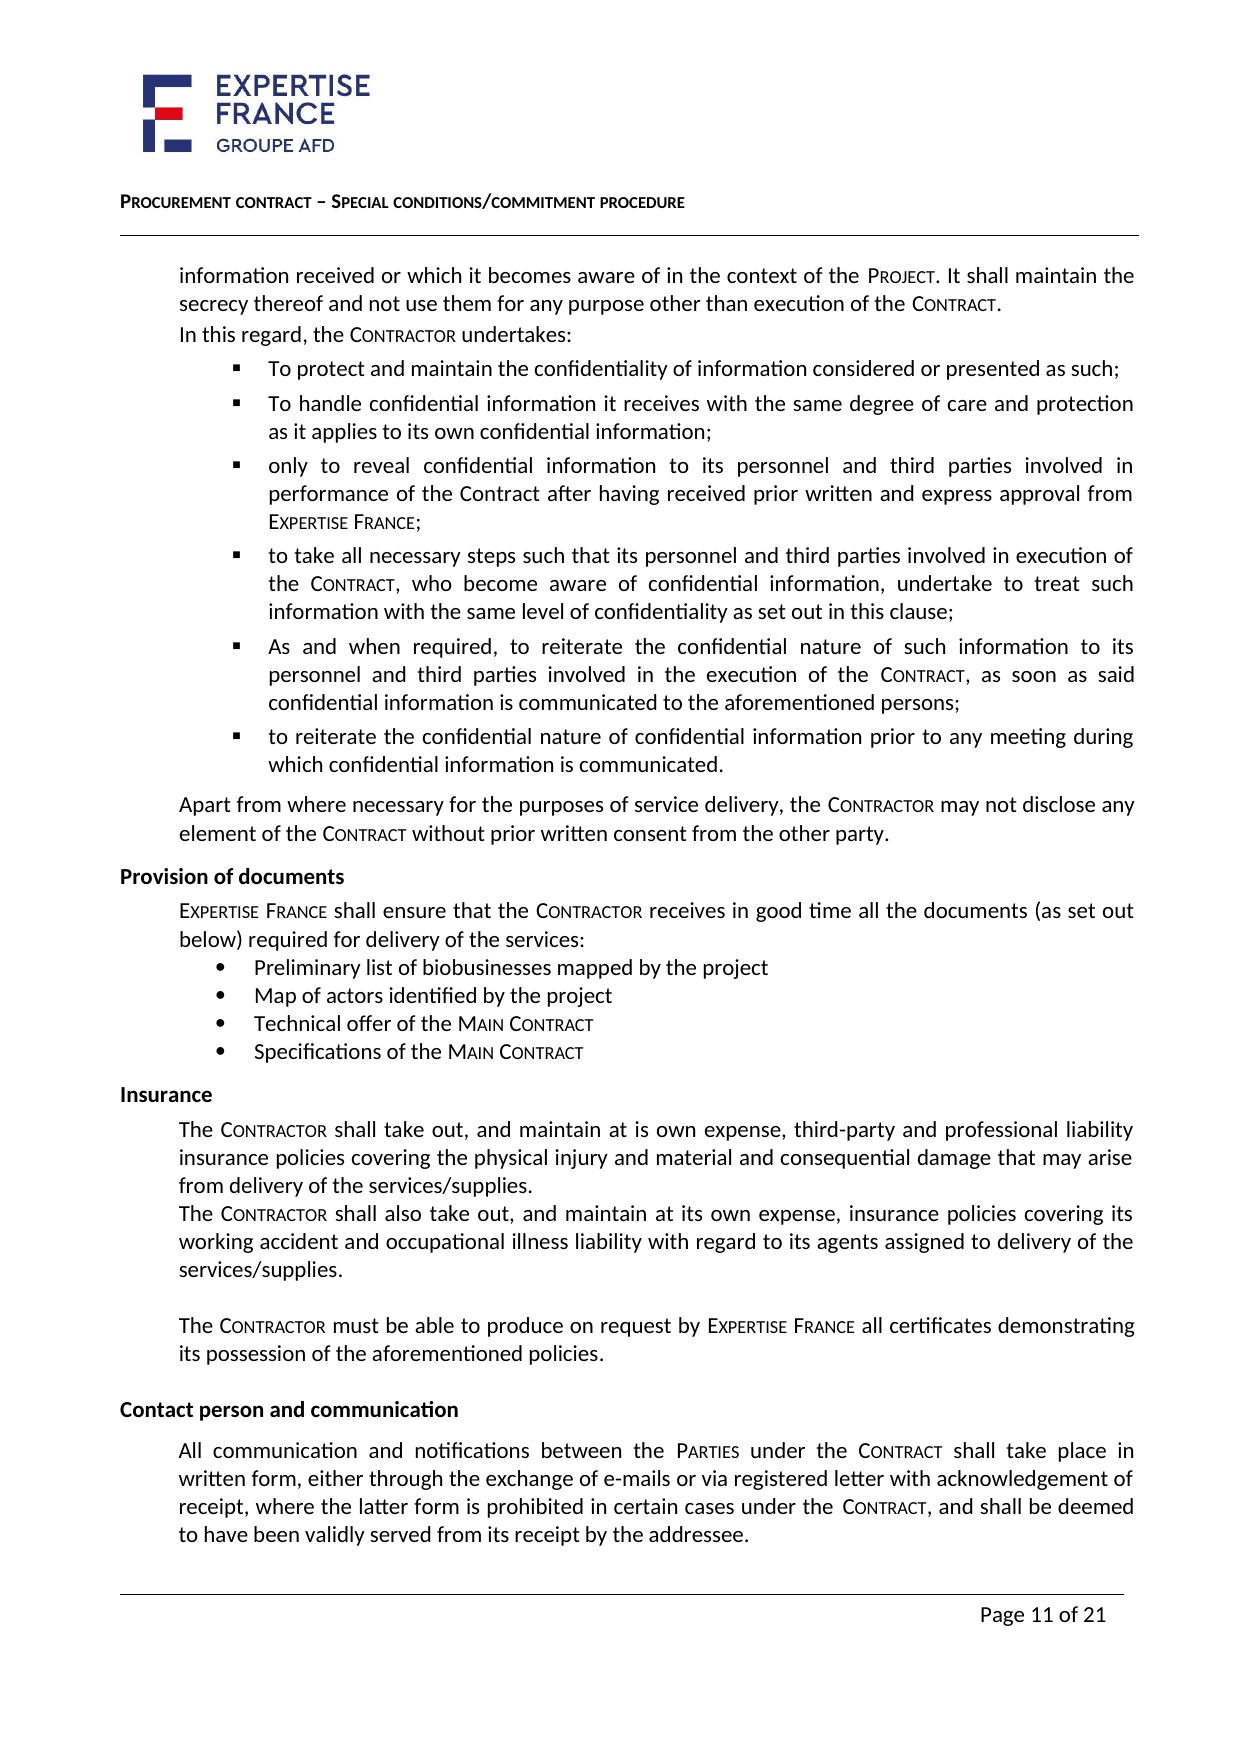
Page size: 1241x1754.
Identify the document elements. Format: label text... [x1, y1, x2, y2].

list Preliminary list of biobusinesses mapped by the project [216, 953, 1135, 981]
list to take all necessary steps such that its personnel and third parties involved in execution of the Contract, who become aware of confidential information, undertake to treat such information with the same level of confidentiality as set out in this clause; [231, 541, 1135, 626]
list As and when required, to reiterate the confidential nature of such information to its personnel and third parties involved in the execution of the Contract, as soon as said confidential information is communicated to the aforementioned persons; [231, 632, 1135, 716]
text In this regard, the Contractor undertakes: [120, 317, 1135, 348]
list Map of actors identified by the project [216, 981, 1135, 1009]
text Apart from where necessary for the purposes of service delivery, the Contractor may not disclose any element of the Contract without prior written consent from the other party. [179, 791, 1135, 847]
subtitle Insurance [120, 1077, 1135, 1108]
list Specifications of the Main Contract [216, 1037, 1135, 1065]
subtitle Contact person and communication [120, 1392, 1135, 1423]
subtitle Provision of documents [120, 859, 1135, 890]
list To protect and maintain the confidentiality of information considered or presented as such; [231, 354, 1135, 383]
text The Contractor shall take out, and maintain at is own expense, third-party and professional liability insurance policies covering the physical injury and material and consequential damage that may arise from delivery of the services/supplies. [178, 1115, 1135, 1199]
list The Contractor must be able to produce on request by Expertise France all certificates demonstrating its possession of the aforementioned policies. [178, 1311, 1135, 1367]
list The Contractor shall also take out, and maintain at its own expense, insurance policies covering its working accident and occupational illness liability with regard to its agents assigned to delivery of the services/supplies. [178, 1199, 1135, 1283]
list Technical offer of the Main Contract [216, 1009, 1135, 1037]
list only to reveal confidential information to its personnel and third parties involved in performance of the Contract after having received prior written and express approval from Expertise France; [231, 451, 1135, 535]
list Expertise France shall ensure that the Contractor receives in good time all the documents (as set out below) required for delivery of the services: [179, 897, 1135, 953]
list to reiterate the confidential nature of confidential information prior to any meeting during which confidential information is communicated. [231, 722, 1135, 778]
list To handle confidential information it receives with the same degree of care and protection as it applies to its own confidential information; [231, 389, 1135, 445]
picture [120, 41, 397, 183]
list All communication and notifications between the Parties under the Contract shall take place in written form, either through the exchange of e-mails or via registered letter with acknowledgement of receipt, where the latter form is prohibited in certain cases under the Contract, and shall be deemed to have been validly served from its receipt by the addressee. [178, 1436, 1135, 1548]
